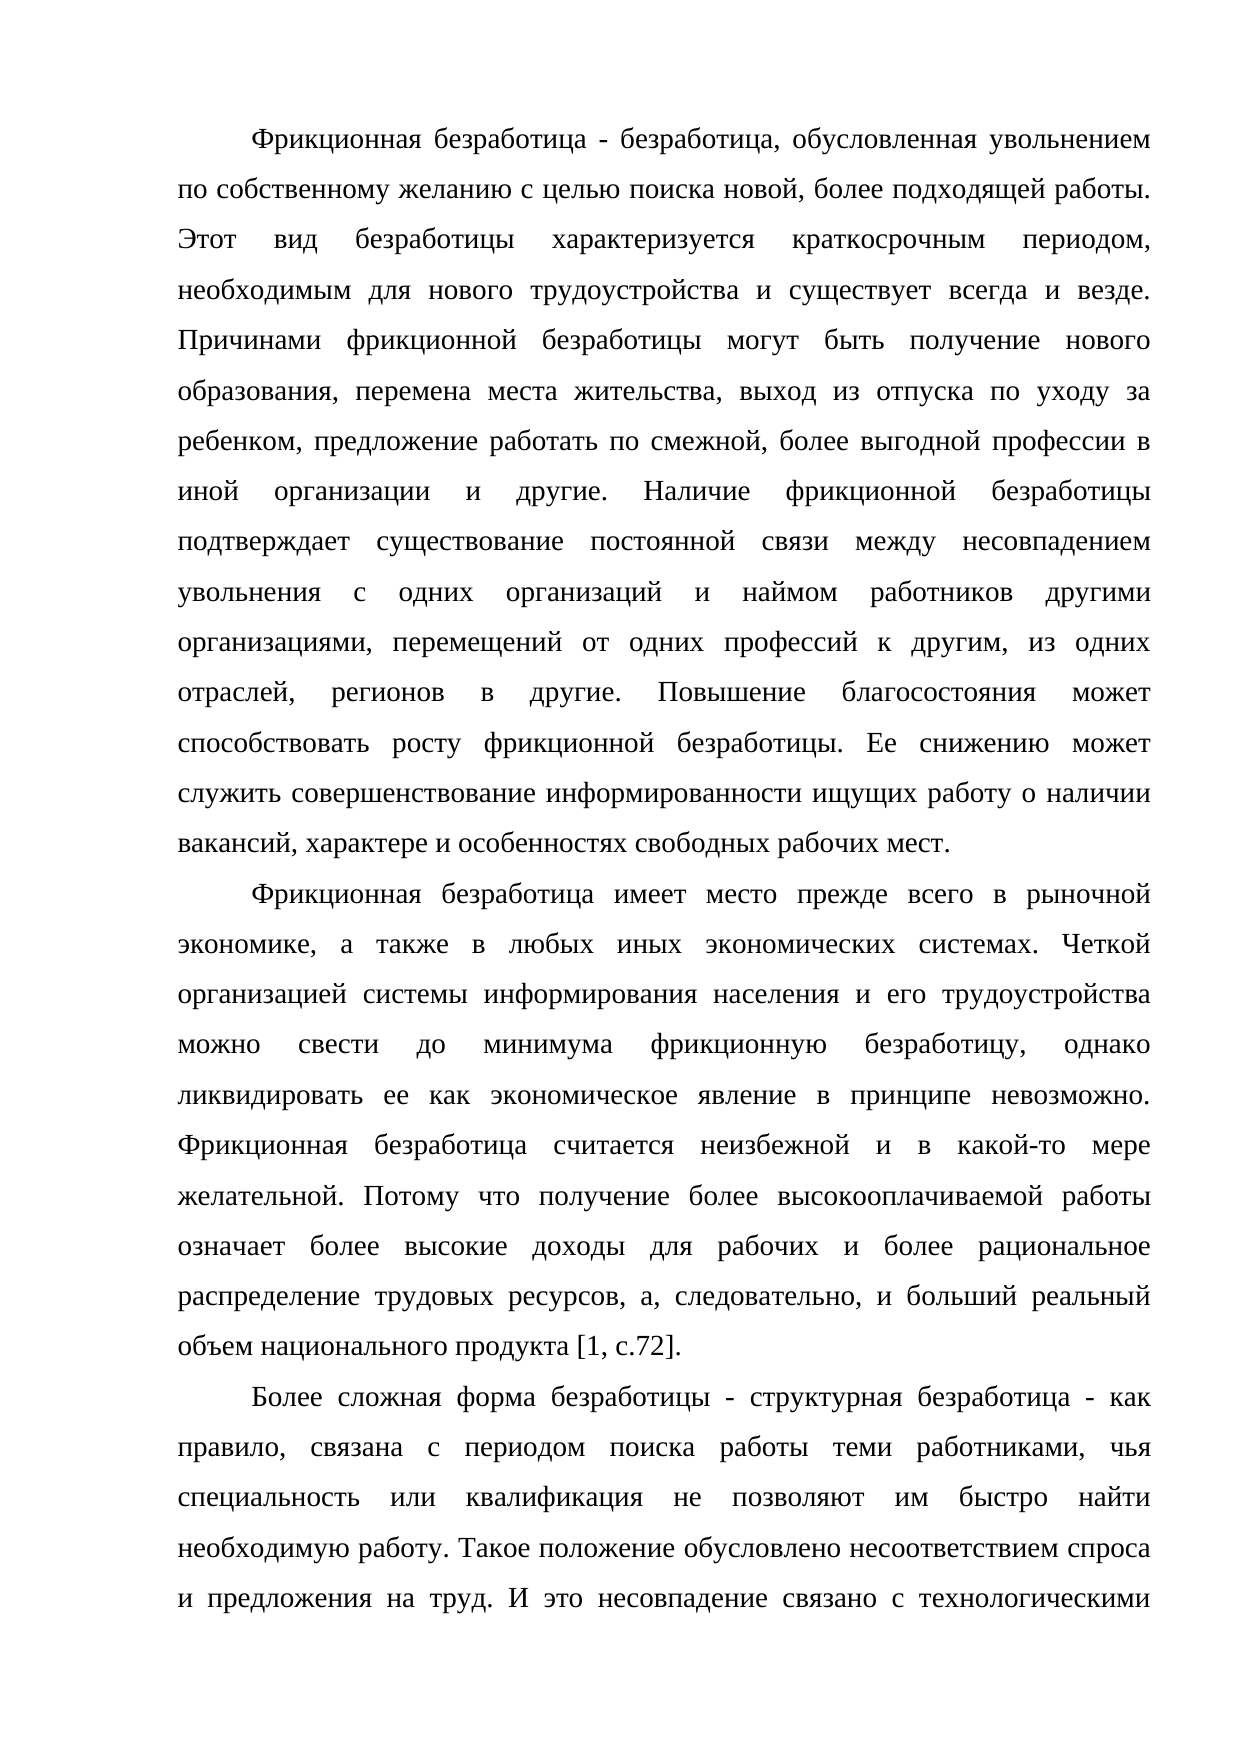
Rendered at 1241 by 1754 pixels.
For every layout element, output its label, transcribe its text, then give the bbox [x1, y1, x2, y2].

text Фрикционная безработица имеет место прежде всего в рыночной экономике, а также в любых иных экономических системах. Четкой организацией системы информирования населения и его трудоустройства можно свести до минимума фрикционную безработицу, однако ликвидировать ее как экономическое явление в принципе невозможно. Фрикционная безработица считается неизбежной и в какой-то мере желательной. Потому что получение более высокооплачиваемой работы означает более высокие доходы для рабочих и более рациональное распределение трудовых ресурсов, а, следовательно, и больший реальный объем национального продукта [1, с.72]. [177, 876, 1152, 1362]
text Фрикционная безработица - безработица, обусловленная увольнением по собственному желанию с целью поиска новой, более подходящей работы. Этот вид безработицы характеризуется краткосрочным периодом, необходимым для нового трудоустройства и существует всегда и везде. Причинами фрикционной безработицы могут быть получение нового образования, перемена места жительства, выход из отпуска по уходу за ребенком, предложение работать по смежной, более выгодной профессии в иной организации и другие. Наличие фрикционной безработицы подтверждает существование постоянной связи между несовпадением увольнения с одних организаций и наймом работников другими организациями, перемещений от одних профессий к другим, из одних отраслей, регионов в другие. Повышение благосостояния может способствовать росту фрикционной безработицы. Ее снижению может служить совершенствование информированности ищущих работу о наличии вакансий, характере и особенностях свободных рабочих мест. [177, 121, 1152, 859]
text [177, 1379, 1152, 1614]
